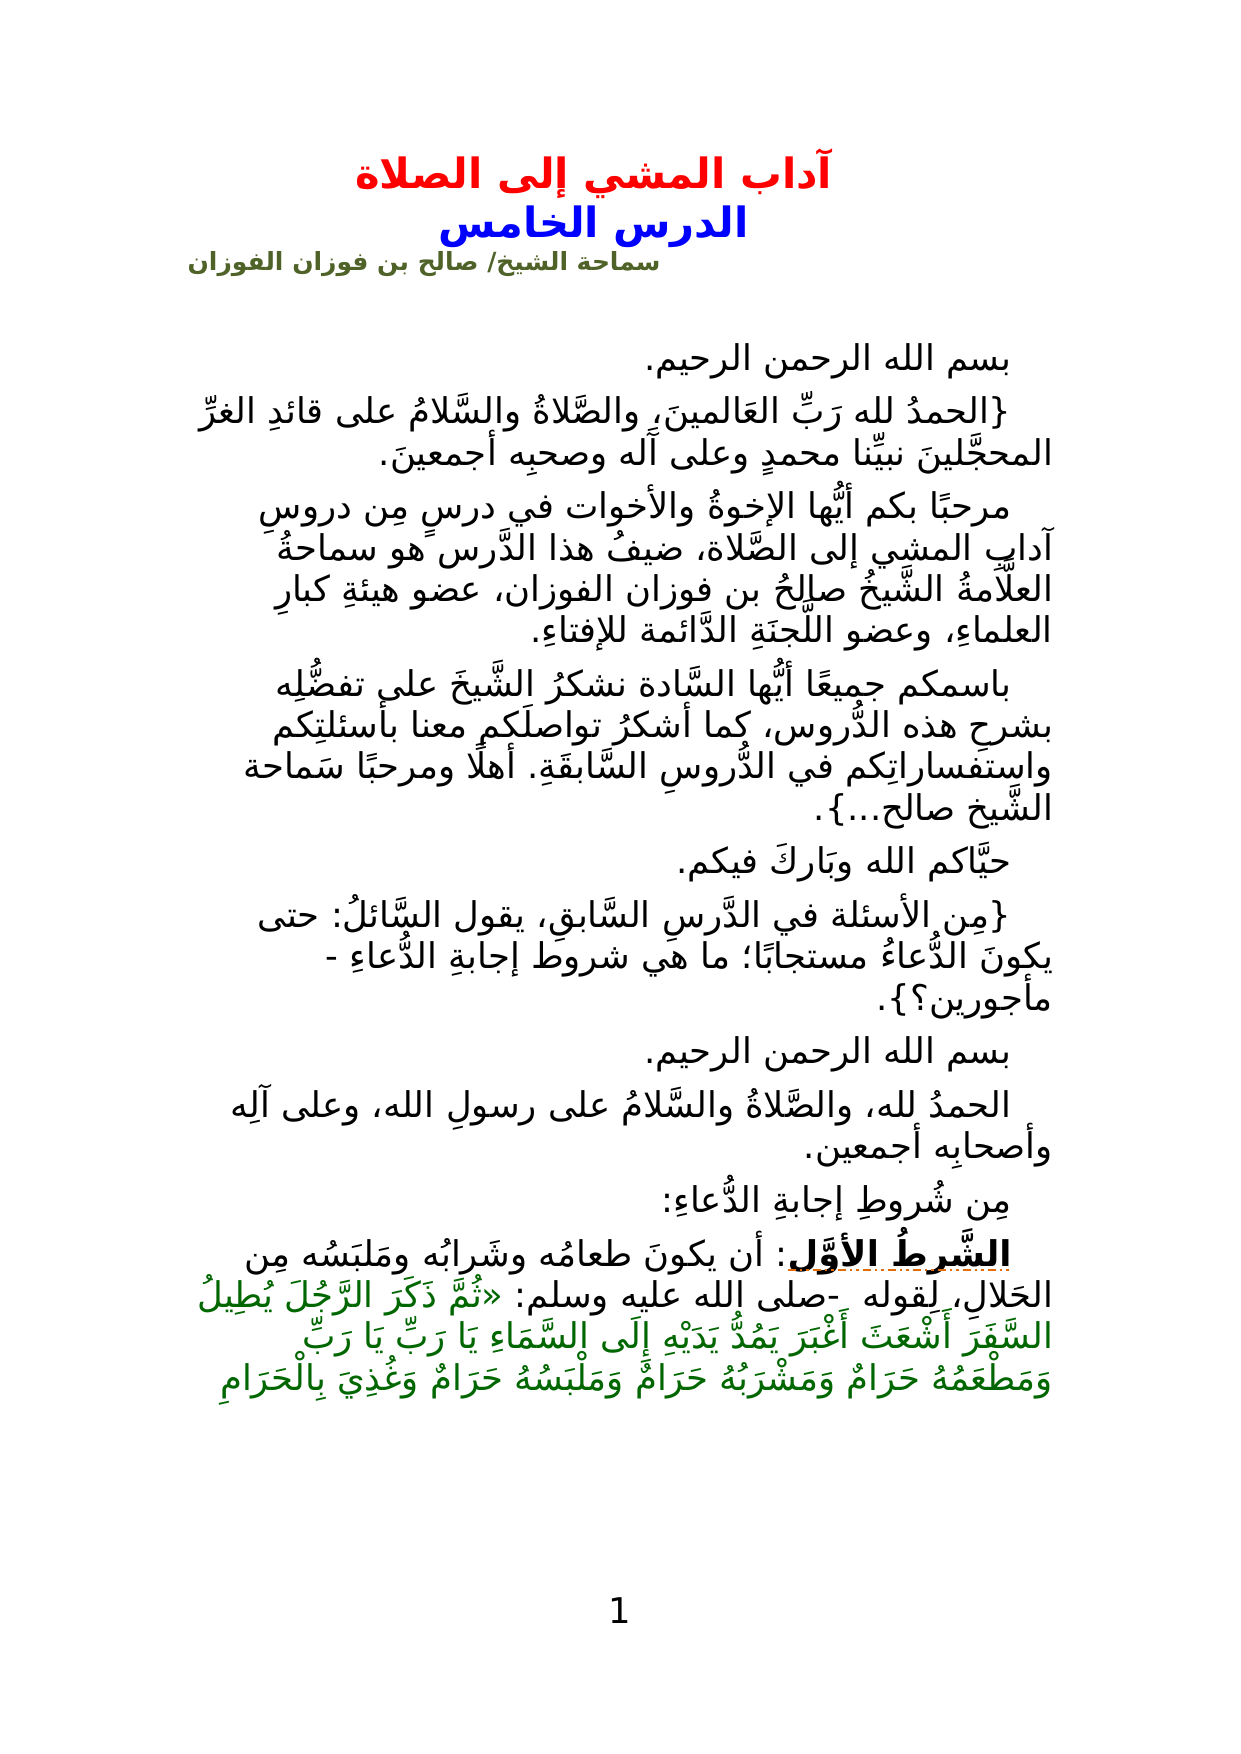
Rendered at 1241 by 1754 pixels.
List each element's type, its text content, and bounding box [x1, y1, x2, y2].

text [187, 1233, 1053, 1439]
text {الحمدُ لله رَبِّ العَالمينَ، والصَّلاةُ والسَّلامُ على قائدِ الغرِّ المحجَّلينَ نبيِّنا محمدٍ وعلى آَله وصحبِه أجمعينَ. [187, 391, 1053, 473]
text مِن شُروطِ إجابةِ الدُّعاءِ: [187, 1179, 1053, 1221]
text مرحبًا بكم أيُّها الإخوةُ والأخوات في درسٍ مِن دروسِ آدابِ المشي إلى الصَّلاة، ضيفُ هذا الدَّرس هو سماحةُ العلَّامةُ الشَّيخُ صالحُ بن فوزان الفوزان، عضو هيئةِ كبارِ العلماءِ، وعضو اللَّجنَةِ الدَّائمة للإفتاءِ. [187, 486, 1053, 651]
text بسم الله الرحمن الرحيم. [187, 337, 1053, 378]
text آداب المشي إلى الصلاة [187, 150, 1053, 198]
text سماحة الشيخ/ صالح بن فوزان الفوزان [187, 247, 1053, 276]
text الحمدُ لله، والصَّلاةُ والسَّلامُ على رسولِ الله، وعلى آلِه وأصحابِه أجمعين. [187, 1084, 1053, 1167]
text الدرس الخامس [187, 198, 1053, 247]
text بسم الله الرحمن الرحيم. [187, 1031, 1053, 1072]
text باسمكم جميعًا أيُّها السَّادة نشكرُ الشَّيخَ على تفضُّلِه بشرحِ هذه الدُّروس، كما أشكرُ تواصلَكم معنا بأسئلتِكم واستفساراتِكم في الدُّروسِ السَّابقَةِ. أهلًا ومرحبًا سَماحة الشَّيخ صالح...}. [187, 663, 1053, 828]
text {مِن الأسئلة في الدَّرسِ السَّابقِ، يقول السَّائلُ: حتى يكونَ الدُّعاءُ مستجابًا؛ ما هي شروط إجابةِ الدُّعاءِ -مأجورين؟}. [187, 894, 1053, 1018]
text حيَّاكم الله وبَاركَ فيكم. [187, 841, 1053, 882]
